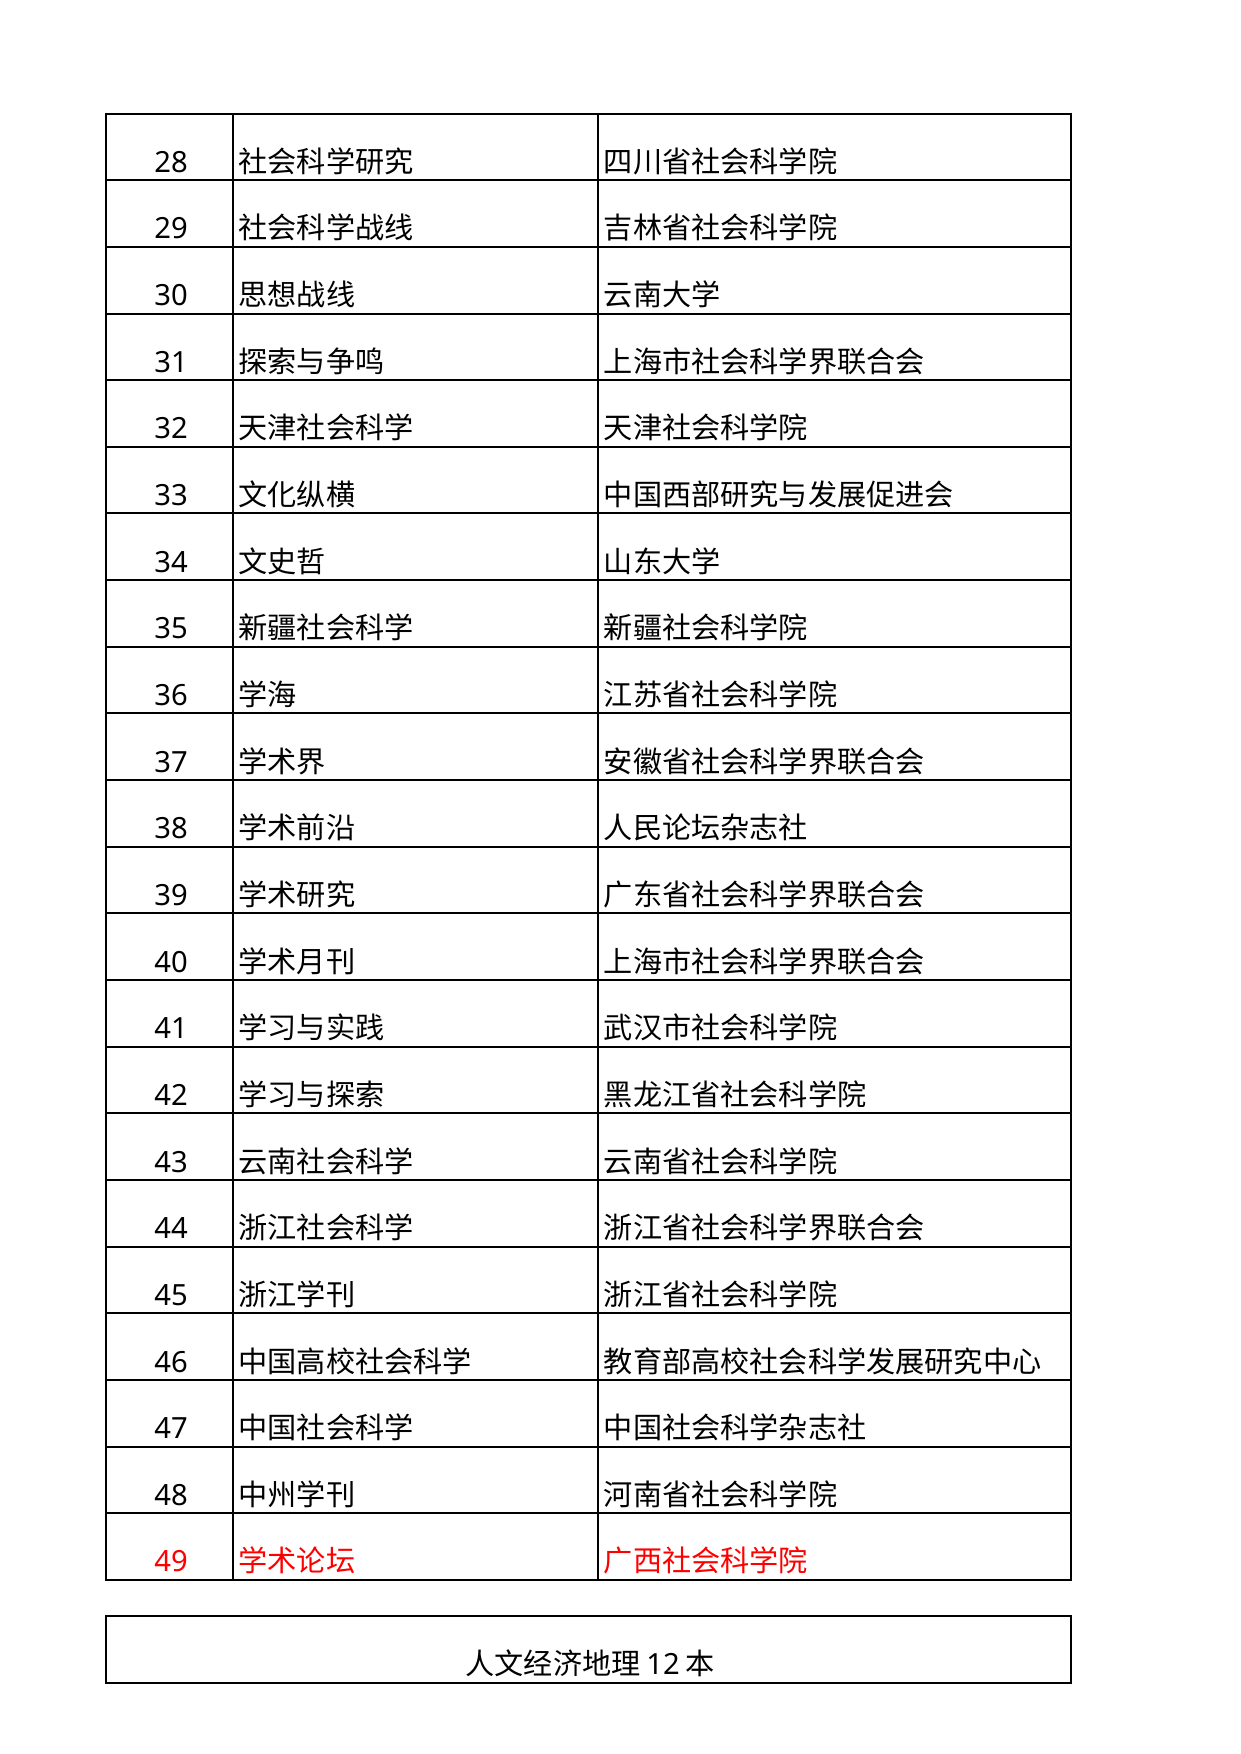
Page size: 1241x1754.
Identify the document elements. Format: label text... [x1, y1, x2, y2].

table_header 四川省社会科学院 [599, 115, 1070, 179]
table_cell 学习与探索 [234, 1048, 597, 1112]
table_cell 33 [107, 448, 232, 512]
table_cell 人民论坛杂志社 [599, 781, 1070, 846]
table_cell 上海市社会科学界联合会 [599, 315, 1070, 379]
table_cell 新疆社会科学院 [599, 581, 1070, 646]
table_cell 35 [107, 581, 232, 646]
table_cell 38 [107, 781, 232, 846]
table_cell 广西社会科学院 [599, 1514, 1070, 1579]
table_cell 社会科学战线 [234, 181, 597, 246]
table_cell 29 [107, 181, 232, 246]
table_header 28 [107, 115, 232, 179]
table_cell 文化纵横 [234, 448, 597, 512]
table_cell 32 [107, 381, 232, 446]
table_cell 43 [107, 1114, 232, 1179]
table_cell 47 [107, 1381, 232, 1446]
table_header 社会科学研究 [234, 115, 597, 179]
table_cell 浙江省社会科学院 [599, 1248, 1070, 1312]
table_cell 上海市社会科学界联合会 [599, 914, 1070, 979]
table_cell 36 [107, 648, 232, 712]
table_cell 42 [107, 1048, 232, 1112]
table_cell 学术月刊 [234, 914, 597, 979]
table_cell 新疆社会科学 [234, 581, 597, 646]
table_cell 吉林省社会科学院 [599, 181, 1070, 246]
table_cell 39 [107, 848, 232, 912]
table_cell 河南省社会科学院 [599, 1448, 1070, 1512]
table_cell 46 [107, 1314, 232, 1379]
table_cell 浙江学刊 [234, 1248, 597, 1312]
table_cell 山东大学 [599, 514, 1070, 579]
table_cell 广东省社会科学界联合会 [599, 848, 1070, 912]
table_cell 天津社会科学 [234, 381, 597, 446]
table_cell 30 [107, 248, 232, 312]
table_cell 探索与争鸣 [234, 315, 597, 379]
table_cell 45 [107, 1248, 232, 1312]
table_cell 中国社会科学杂志社 [599, 1381, 1070, 1446]
table_header 人文经济地理12本 [107, 1617, 1070, 1682]
table_cell 37 [107, 714, 232, 779]
table_cell 武汉市社会科学院 [599, 981, 1070, 1046]
table_cell 学海 [234, 648, 597, 712]
table_cell 中国社会科学 [234, 1381, 597, 1446]
table_cell 34 [107, 514, 232, 579]
table_cell 学术论坛 [234, 1514, 597, 1579]
table_cell 学术界 [234, 714, 597, 779]
table_cell 48 [107, 1448, 232, 1512]
table_cell 思想战线 [234, 248, 597, 312]
table_cell 云南社会科学 [234, 1114, 597, 1179]
table_cell 学术研究 [234, 848, 597, 912]
table_cell 49 [107, 1514, 232, 1579]
table_cell 黑龙江省社会科学院 [599, 1048, 1070, 1112]
table_cell 浙江社会科学 [234, 1181, 597, 1246]
table_cell 江苏省社会科学院 [599, 648, 1070, 712]
table_cell 文史哲 [234, 514, 597, 579]
table_cell 44 [107, 1181, 232, 1246]
table_cell 云南大学 [599, 248, 1070, 312]
table_cell 31 [107, 315, 232, 379]
table_cell 40 [107, 914, 232, 979]
table_cell 云南省社会科学院 [599, 1114, 1070, 1179]
table_cell 学习与实践 [234, 981, 597, 1046]
table_cell 中州学刊 [234, 1448, 597, 1512]
table_cell 中国西部研究与发展促进会 [599, 448, 1070, 512]
table_cell 学术前沿 [234, 781, 597, 846]
table_cell 中国高校社会科学 [234, 1314, 597, 1379]
table_cell 安徽省社会科学界联合会 [599, 714, 1070, 779]
table_cell 浙江省社会科学界联合会 [599, 1181, 1070, 1246]
table_cell 教育部高校社会科学发展研究中心 [599, 1314, 1070, 1379]
table_cell 天津社会科学院 [599, 381, 1070, 446]
table_cell 41 [107, 981, 232, 1046]
